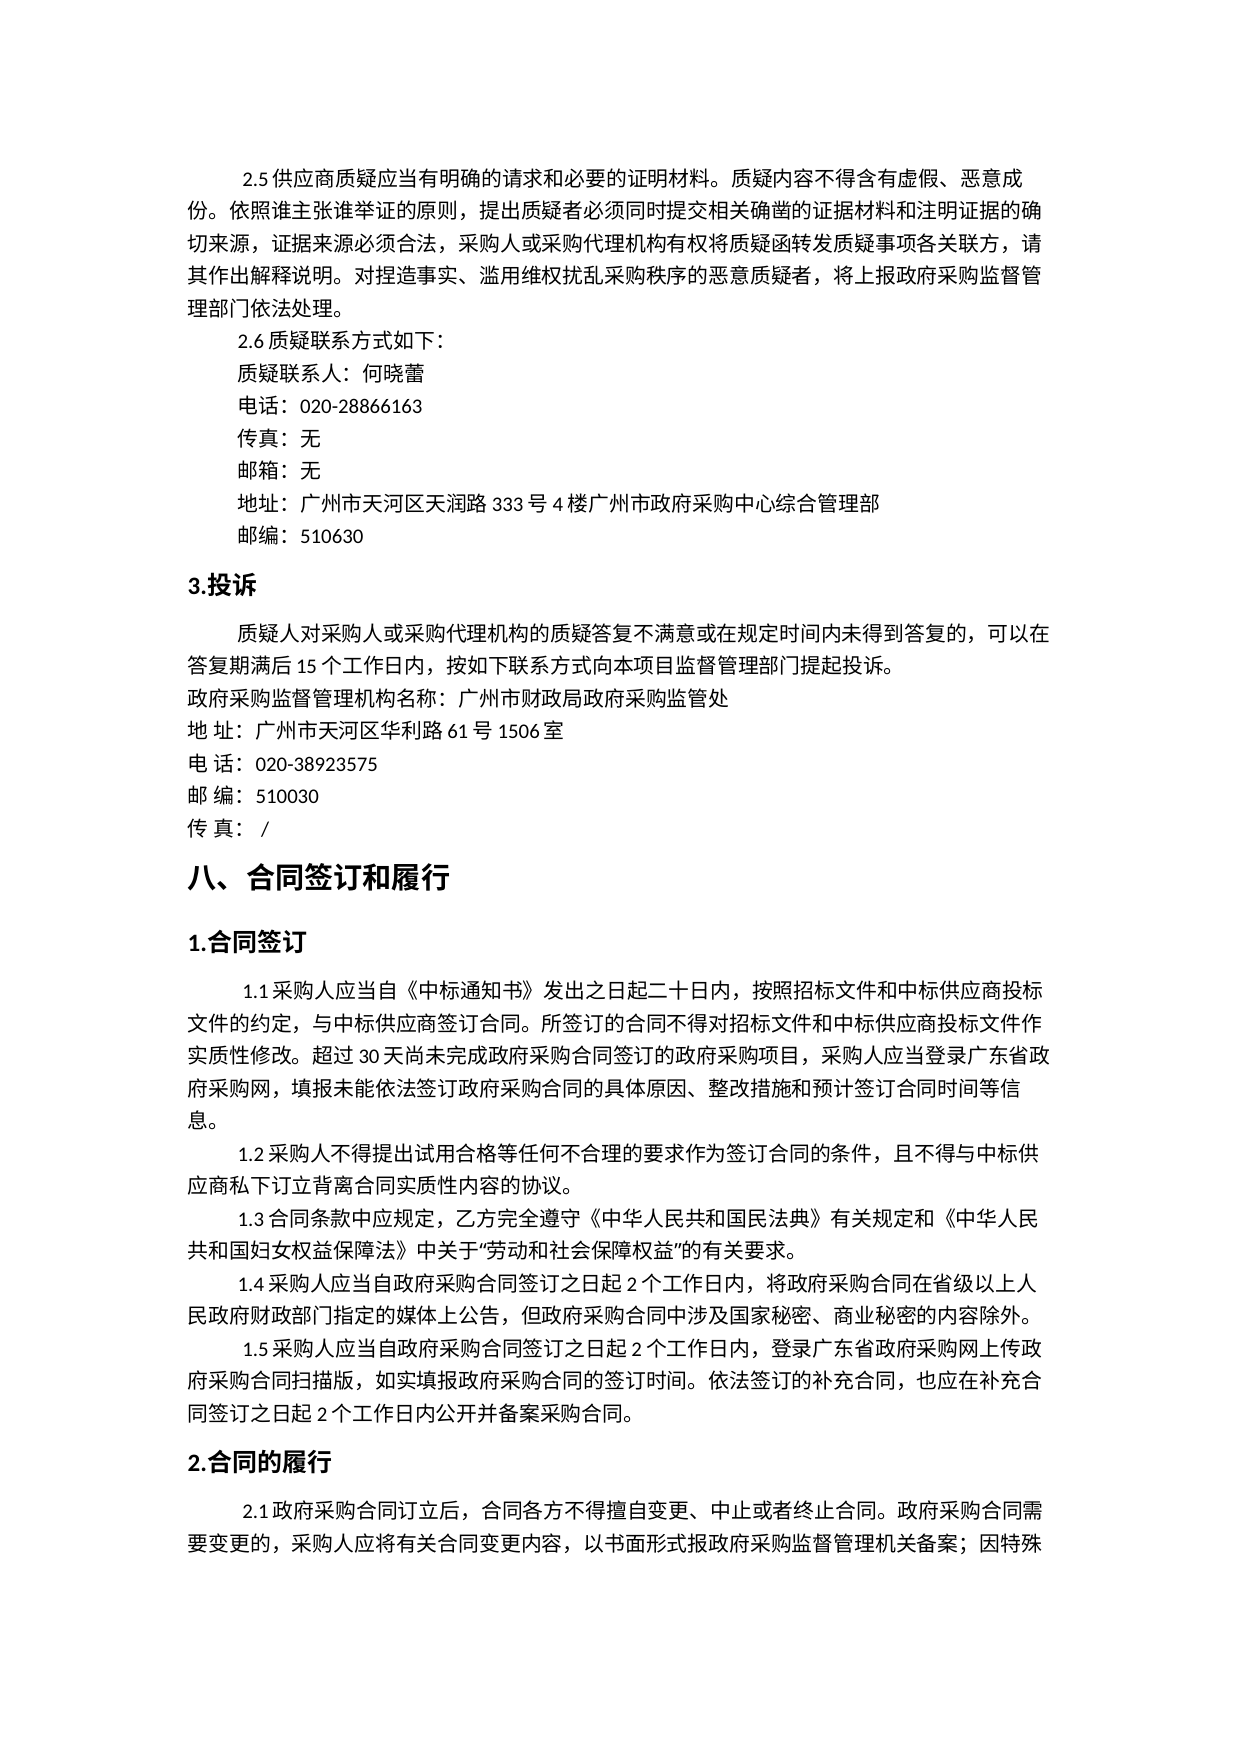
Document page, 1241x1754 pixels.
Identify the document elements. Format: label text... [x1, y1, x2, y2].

text 2.5供应商质疑应当有明确的请求和必要的证明材料。质疑内容不得含有虚假、恶意成份。依照谁主张谁举证的原则，提出质疑者必须同时提交相关确凿的证据材料和注明证据的确切来源，证据来源必须合法，采购人或采购代理机构有权将质疑函转发质疑事项各关联方，请其作出解释说明。对捏造事实、滥用维权扰乱采购秩序的恶意质疑者，将上报政府采购监督管理部门依法处理。 [187, 162, 1053, 324]
text 1.1采购人应当自《中标通知书》发出之日起二十日内，按照招标文件和中标供应商投标文件的约定，与中标供应商签订合同。所签订的合同不得对招标文件和中标供应商投标文件作实质性修改。超过30天尚未完成政府采购合同签订的政府采购项目，采购人应当登录广东省政府采购网，填报未能依法签订政府采购合同的具体原因、整改措施和预计签订合同时间等信息。 [187, 974, 1053, 1137]
text 1.合同签订 [187, 909, 1053, 974]
text 地址：广州市天河区天润路333号4楼广州市政府采购中心综合管理部 [187, 487, 1053, 519]
text 1.3合同条款中应规定，乙方完全遵守《中华人民共和国民法典》有关规定和《中华人民共和国妇女权益保障法》中关于“劳动和社会保障权益”的有关要求。 [187, 1202, 1053, 1267]
text 地 址：广州市天河区华利路61号1506室 [187, 714, 1053, 747]
text 电话：020-28866163 [187, 389, 1053, 422]
text 3.投诉 [187, 552, 1053, 617]
text 2.合同的履行 [187, 1429, 1053, 1494]
text 邮箱：无 [187, 454, 1053, 487]
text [187, 1494, 1053, 1559]
text 邮编：510630 [187, 519, 1053, 552]
text 质疑联系人：何晓蕾 [187, 357, 1053, 389]
text 电 话：020-38923575 [187, 747, 1053, 779]
text 1.2采购人不得提出试用合格等任何不合理的要求作为签订合同的条件，且不得与中标供应商私下订立背离合同实质性内容的协议。 [187, 1137, 1053, 1202]
text 传 真： / [187, 812, 1053, 844]
text 质疑人对采购人或采购代理机构的质疑答复不满意或在规定时间内未得到答复的，可以在答复期满后15个工作日内，按如下联系方式向本项目监督管理部门提起投诉。 [187, 617, 1053, 682]
text 1.5采购人应当自政府采购合同签订之日起2个工作日内，登录广东省政府采购网上传政府采购合同扫描版，如实填报政府采购合同的签订时间。依法签订的补充合同，也应在补充合同签订之日起2个工作日内公开并备案采购合同。 [187, 1332, 1053, 1429]
text 传真：无 [187, 422, 1053, 454]
text 政府采购监督管理机构名称：广州市财政局政府采购监管处 [187, 682, 1053, 714]
text 邮 编：510030 [187, 779, 1053, 812]
text 八、合同签订和履行 [187, 844, 1053, 909]
text 1.4采购人应当自政府采购合同签订之日起2个工作日内，将政府采购合同在省级以上人民政府财政部门指定的媒体上公告，但政府采购合同中涉及国家秘密、商业秘密的内容除外。 [187, 1267, 1053, 1332]
text 2.6质疑联系方式如下： [187, 324, 1053, 357]
